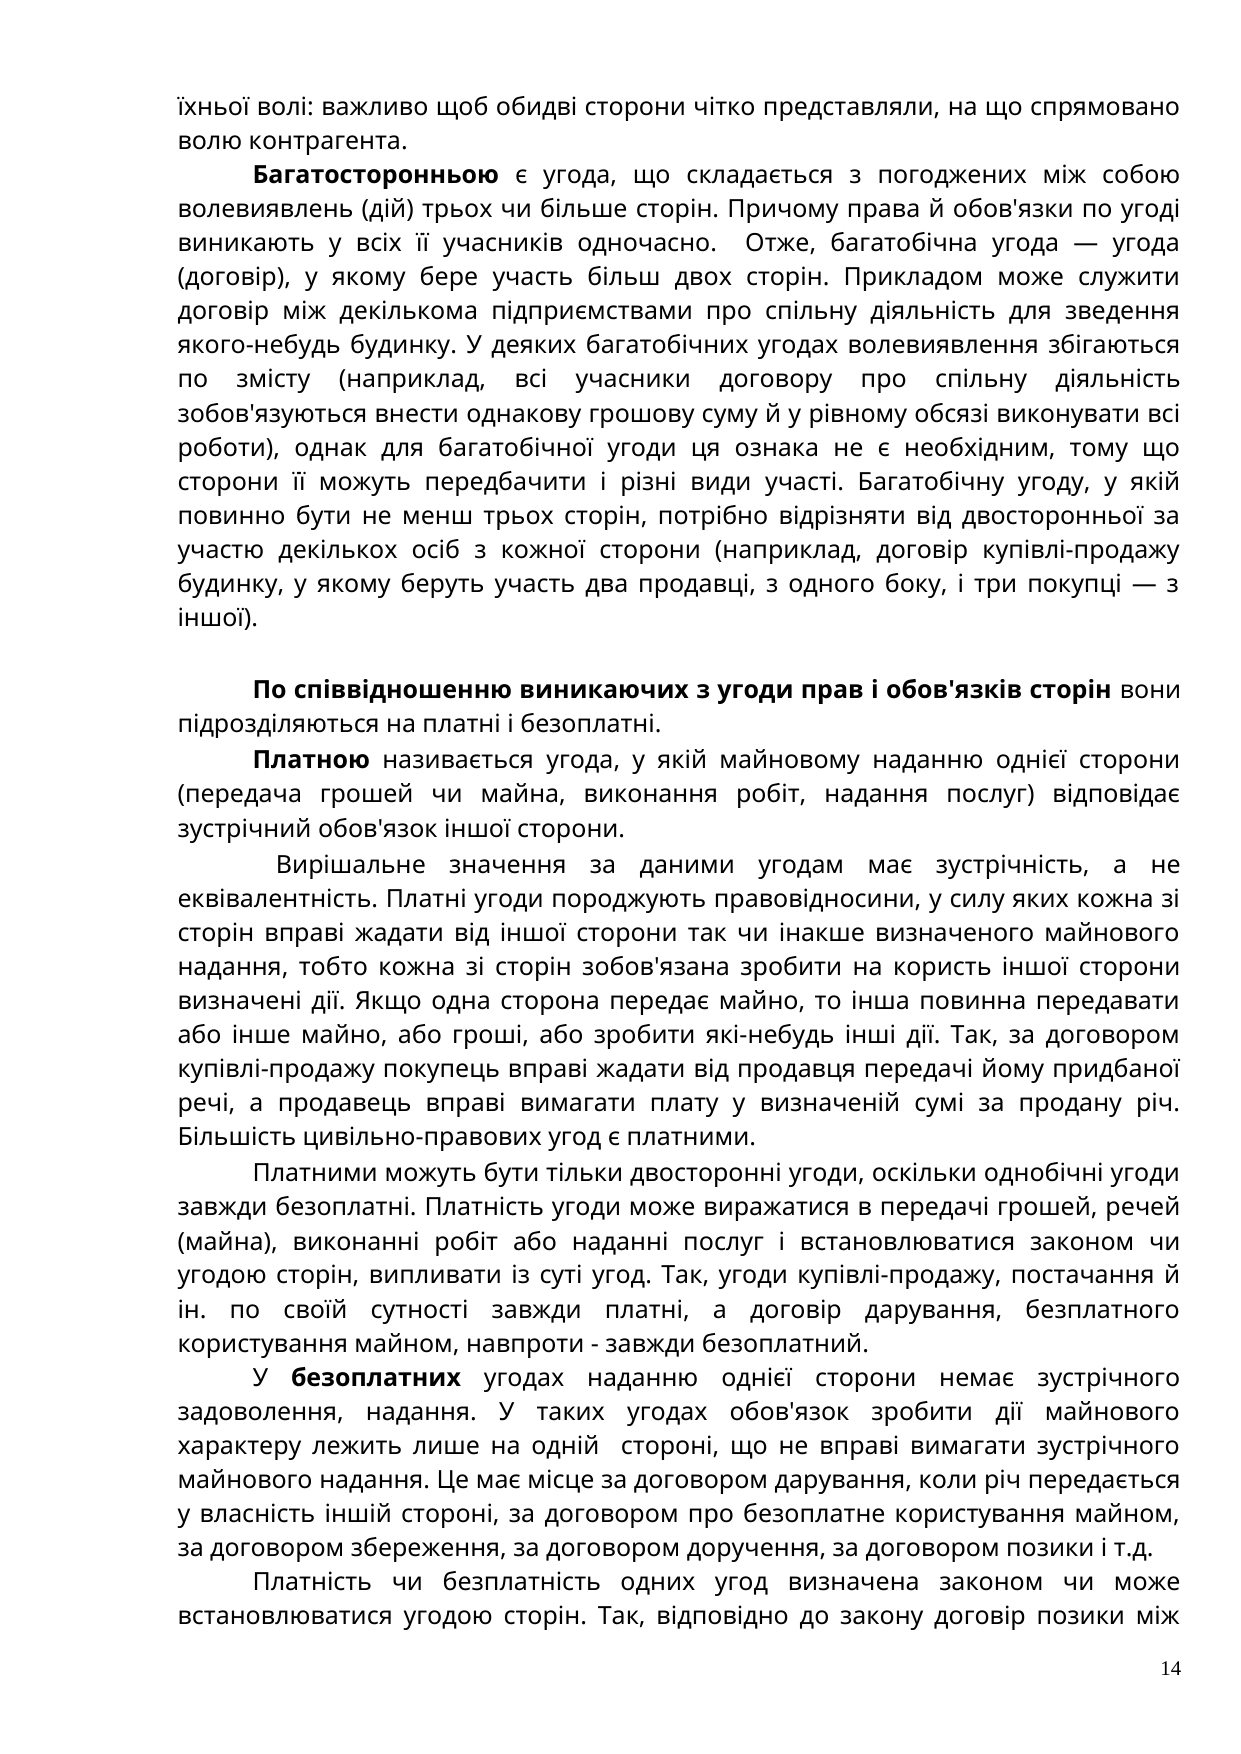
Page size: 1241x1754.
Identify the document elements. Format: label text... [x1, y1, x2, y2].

text У безоплатних угодах наданню однієї сторони немає зустрічного задоволення, надання. У таких угодах обов'язок зробити дії майнового характеру лежить лише на одній стороні, що не вправі вимагати зустрічного майнового надання. Це має місце за договором дарування, коли річ передається у власність іншій стороні, за договором про безоплатне користування майном, за договором збереження, за договором доручення, за договором позики і т.д. [177, 1359, 1181, 1564]
text Платними можуть бути тільки двосторонні угоди, оскільки однобічні угоди завжди безоплатні. Платність угоди може виражатися в передачі грошей, речей (майна), виконанні робіт або наданні послуг і встановлюватися законом чи угодою сторін, випливати із суті угод. Так, угоди купівлі-продажу, постачання й ін. по своїй сутності завжди платні, а договір дарування, безплатного користування майном, навпроти - завжди безоплатний. [177, 1155, 1181, 1359]
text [177, 89, 1181, 157]
text Вирішальне значення за даними угодам має зустрічність, а не еквівалентність. Платні угоди породжують правовідносини, у силу яких кожна зі сторін вправі жадати від іншої сторони так чи інакше визначеного майнового надання, тобто кожна зі сторін зобов'язана зробити на користь іншої сторони визначені дії. Якщо одна сторона передає майно, то інша повинна передавати або інше майно, або гроші, або зробити які-небудь інші дії. Так, за договором купівлі-продажу покупець вправі жадати від продавця передачі йому придбаної речі, а продавець вправі вимагати плату у визначеній сумі за продану річ. Більшість цивільно-правових угод є платними. [177, 846, 1181, 1153]
text По співвідношенню виникаючих з угоди прав і обов'язків сторін вони підрозділяються на платні і безоплатні. [177, 672, 1181, 740]
text Платною називається угода, у якій майновому наданню однієї сторони (передача грошей чи майна, виконання робіт, надання послуг) відповідає зустрічний обов'язок іншої сторони. [177, 742, 1181, 844]
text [177, 1564, 1181, 1632]
text Багатосторонньою є угода, що складається з погоджених між собою волевиявлень (дій) трьох чи більше сторін. Причому права й обов'язки по угоді виникають у всіх її учасників одночасно. Отже, багатобічна угода — угода (договір), у якому бере участь більш двох сторін. Прикладом може служити договір між декількома підприємствами про спільну діяльність для зведення якого-небудь будинку. У деяких багатобічних угодах волевиявлення збігаються по змісту (наприклад, всі учасники договору про спільну діяльність зобов'язуються внести однакову грошову суму й у рівному обсязі виконувати всі роботи), однак для багатобічної угоди ця ознака не є необхідним, тому що сторони її можуть передбачити і різні види участі. Багатобічну угоду, у якій повинно бути не менш трьох сторін, потрібно відрізняти від двосторонньої за участю декількох осіб з кожної сторони (наприклад, договір купівлі-продажу будинку, у якому беруть участь два продавці, з одного боку, і три покупці — з іншої). [177, 157, 1181, 634]
